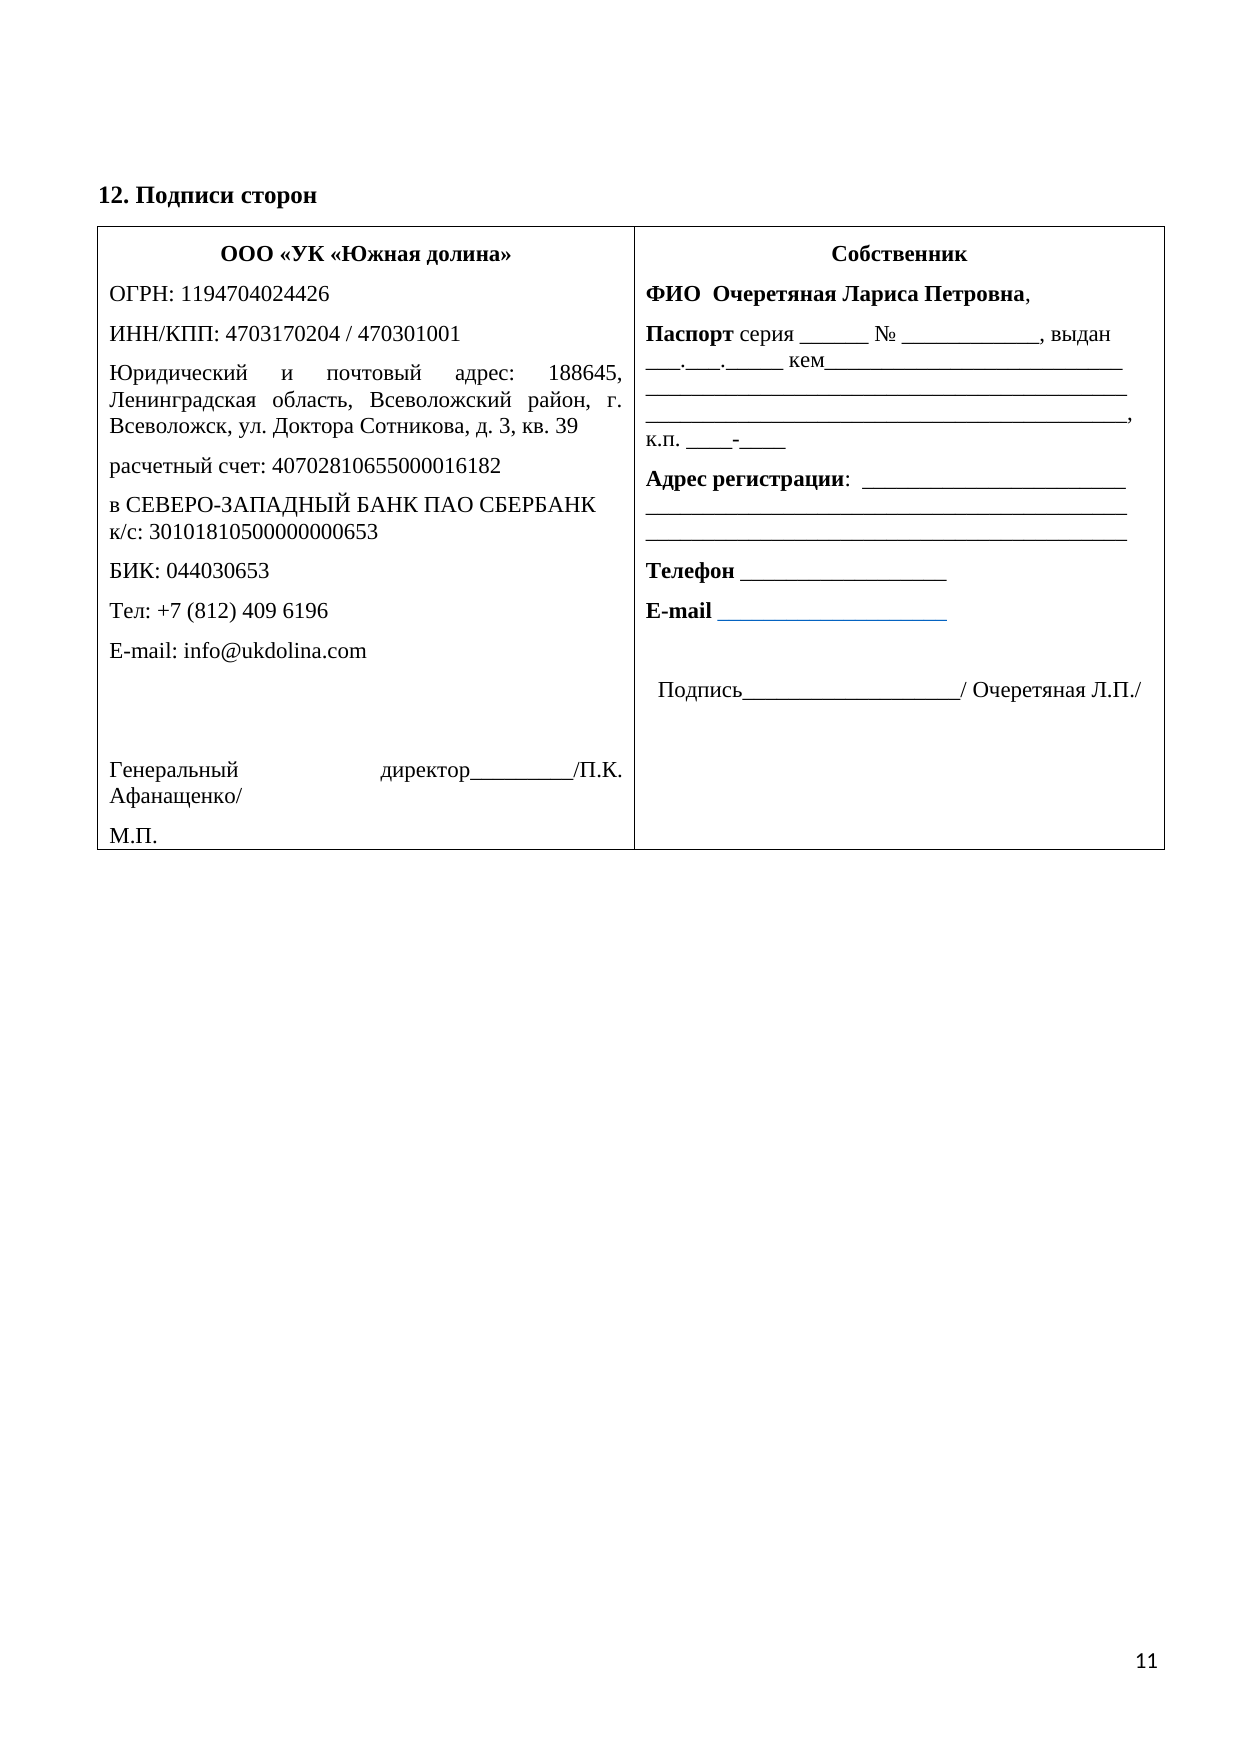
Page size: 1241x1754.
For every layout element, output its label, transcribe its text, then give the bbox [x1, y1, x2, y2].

text 12. Подписи сторон [98, 181, 1205, 209]
table_header ООО «УК «Южная долина» ОГРН: 1194704024426 ИНН/КПП: 4703170204 / 470301001 Юридический и почтовый адрес: 188645, Ленинградская область, Всеволожский район, г. Всеволожск, ул. Доктора Сотникова, д. 3, кв. 39 расчетный счет: 40702810655000016182 в СЕВЕРО-ЗАПАДНЫЙ БАНК ПАО СБЕРБАНК к/с: 30101810500000000653 БИК: 044030653 Тел: +7 (812) 409 6196 E-mail: info@ukdolina.com Генеральный директор_________/П.К. Афанащенко/ М.П. [98, 227, 634, 848]
table_header Собственник ФИО Очеретяная Лариса Петровна, Паспорт серия ______ № ____________, выдан ___.___._____ кем__________________________ __________________________________________ __________________________________________, к.п. ____-____ Адрес регистрации: _______________________ __________________________________________ __________________________________________ Телефон __________________ E-mail ____________________ Подпись___________________/ Очеретяная Л.П./ [635, 227, 1164, 848]
